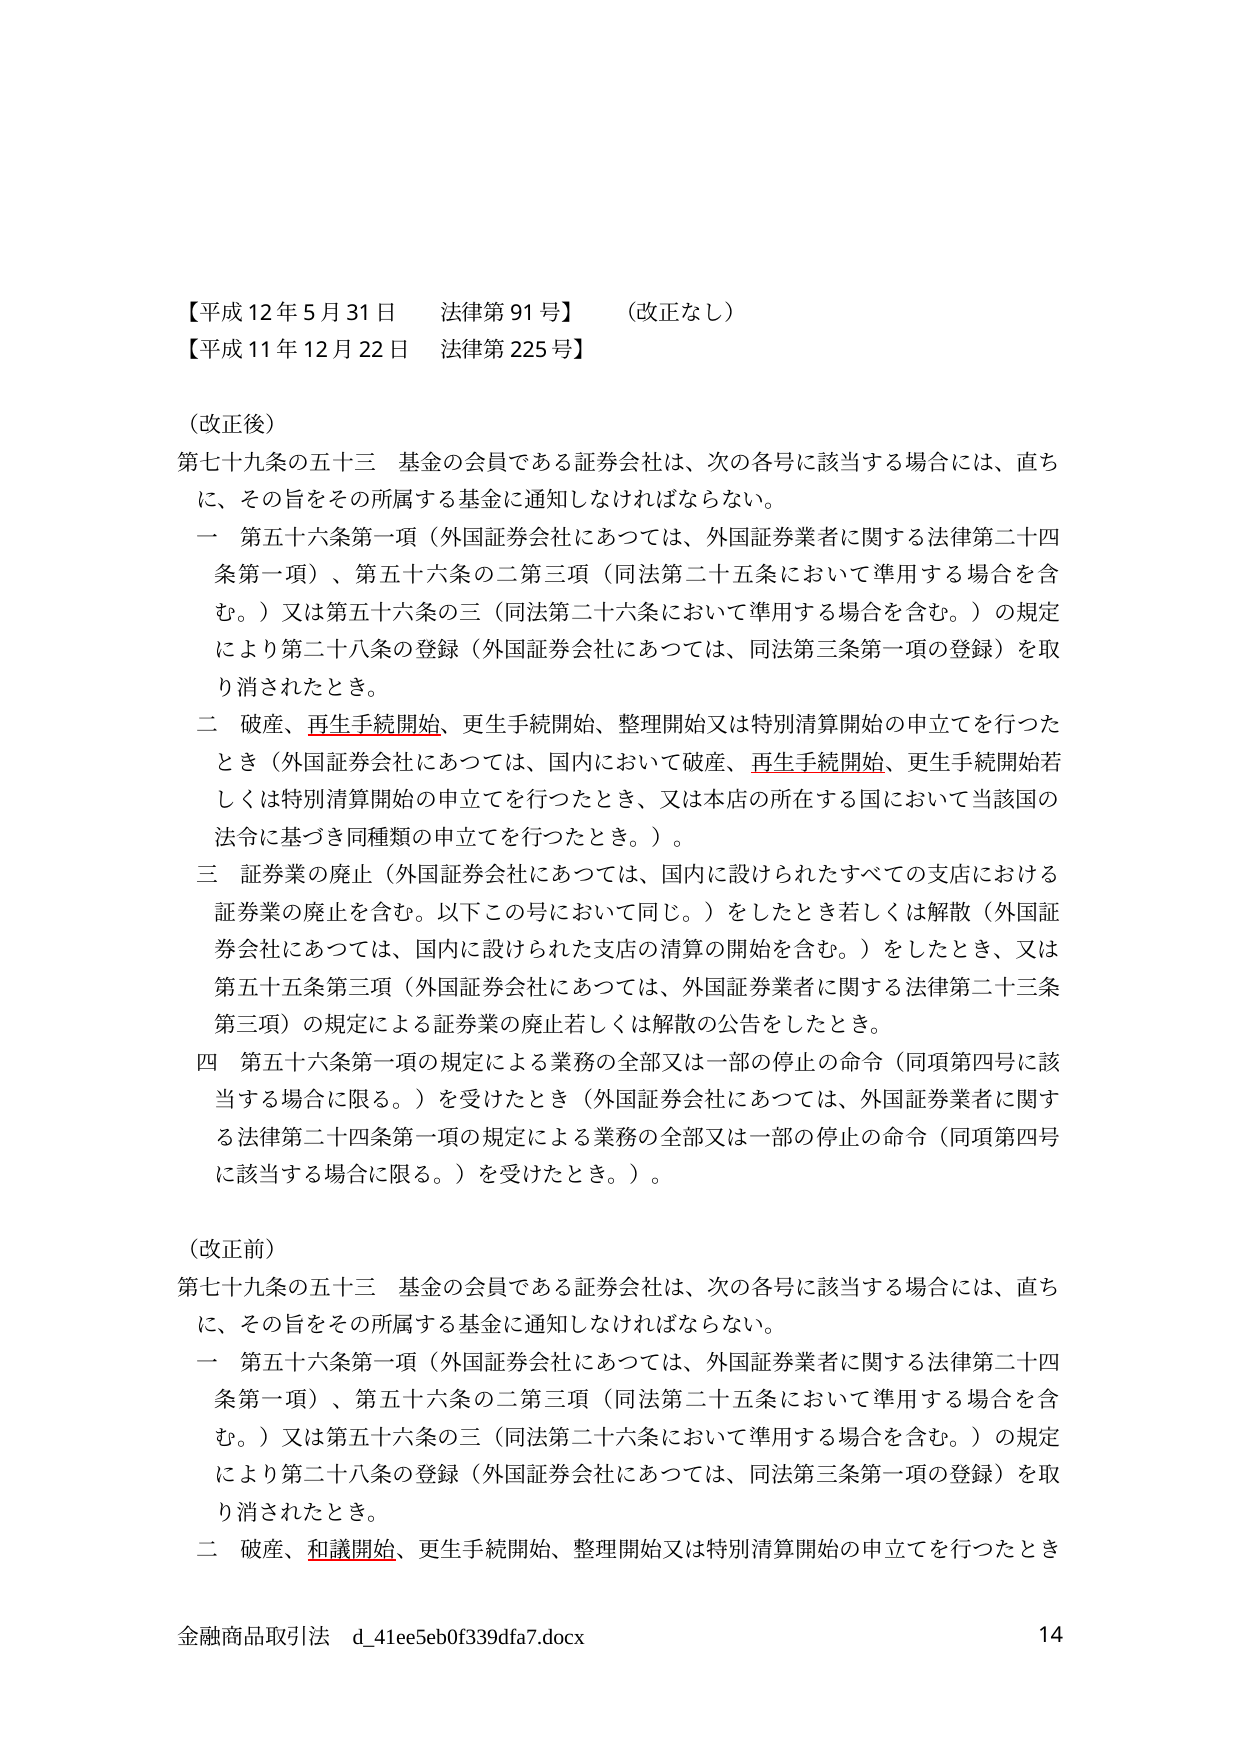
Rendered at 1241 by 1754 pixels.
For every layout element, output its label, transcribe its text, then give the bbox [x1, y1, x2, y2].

text 一 第五十六条第一項（外国証券会社にあつては、外国証券業者に関する法律第二十四条第一項）、第五十六条の二第三項（同法第二十五条において準用する場合を含む。）又は第五十六条の三（同法第二十六条において準用する場合を含む。）の規定により第二十八条の登録（外国証券会社にあつては、同法第三条第一項の登録）を取り消されたとき。 [196, 517, 1063, 704]
text （改正後） [177, 404, 1063, 442]
text 第七十九条の五十三 基金の会員である証券会社は、次の各号に該当する場合には、直ちに、その旨をその所属する基金に通知しなければならない。 [177, 1267, 1063, 1342]
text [196, 1529, 1063, 1567]
text 【平成12年5月31日 法律第91号】 （改正なし） [177, 292, 1063, 329]
text 三 証券業の廃止（外国証券会社にあつては、国内に設けられたすべての支店における証券業の廃止を含む。以下この号において同じ。）をしたとき若しくは解散（外国証券会社にあつては、国内に設けられた支店の清算の開始を含む。）をしたとき、又は第五十五条第三項（外国証券会社にあつては、外国証券業者に関する法律第二十三条第三項）の規定による証券業の廃止若しくは解散の公告をしたとき。 [196, 854, 1063, 1042]
text 第七十九条の五十三 基金の会員である証券会社は、次の各号に該当する場合には、直ちに、その旨をその所属する基金に通知しなければならない。 [177, 442, 1063, 517]
text 四 第五十六条第一項の規定による業務の全部又は一部の停止の命令（同項第四号に該当する場合に限る。）を受けたとき（外国証券会社にあつては、外国証券業者に関する法律第二十四条第一項の規定による業務の全部又は一部の停止の命令（同項第四号に該当する場合に限る。）を受けたとき。）。 [196, 1042, 1063, 1192]
text （改正前） [177, 1229, 1063, 1267]
text 二 破産、再生手続開始、更生手続開始、整理開始又は特別清算開始の申立てを行つたとき（外国証券会社にあつては、国内において破産、再生手続開始、更生手続開始若しくは特別清算開始の申立てを行つたとき、又は本店の所在する国において当該国の法令に基づき同種類の申立てを行つたとき。）。 [196, 704, 1063, 854]
text 【平成11年12月22日 法律第225号】 [177, 329, 1063, 367]
text 一 第五十六条第一項（外国証券会社にあつては、外国証券業者に関する法律第二十四条第一項）、第五十六条の二第三項（同法第二十五条において準用する場合を含む。）又は第五十六条の三（同法第二十六条において準用する場合を含む。）の規定により第二十八条の登録（外国証券会社にあつては、同法第三条第一項の登録）を取り消されたとき。 [196, 1342, 1063, 1529]
